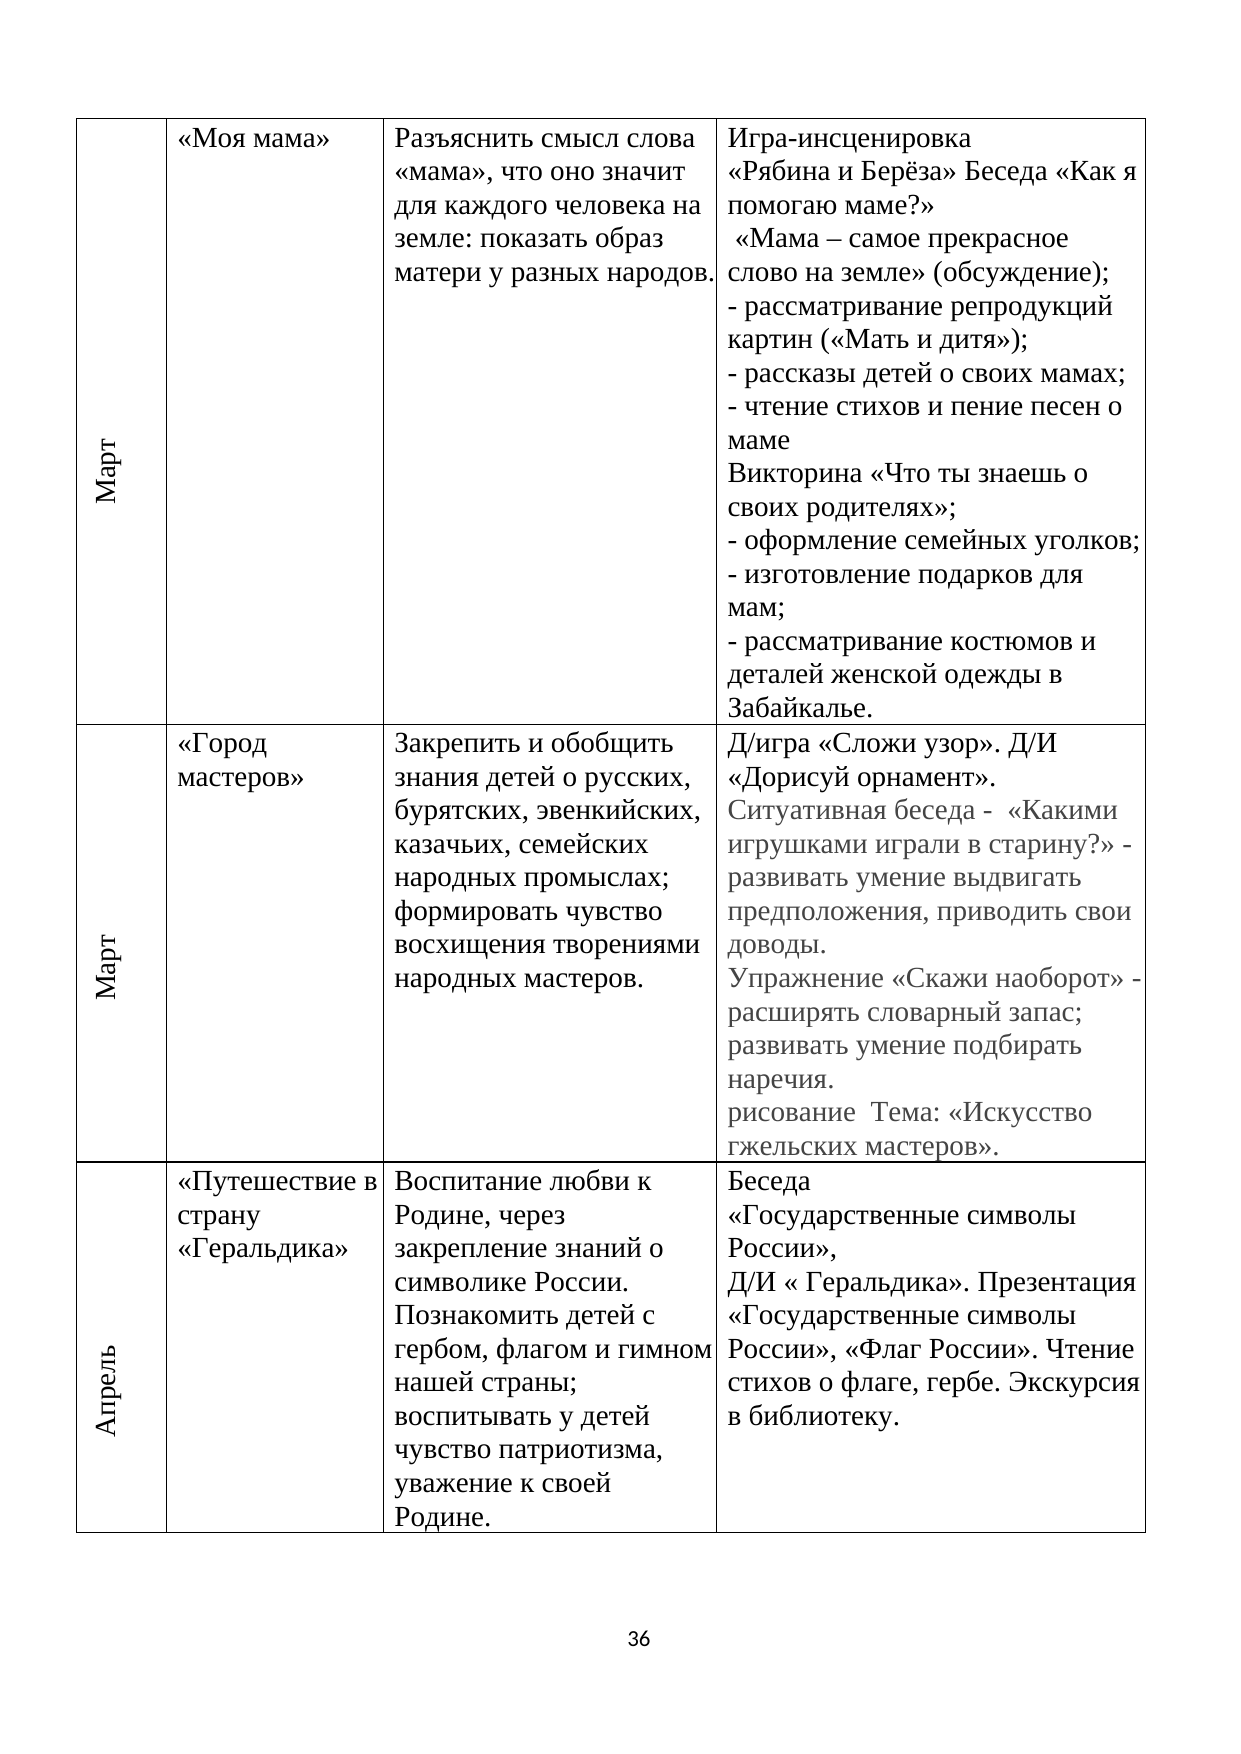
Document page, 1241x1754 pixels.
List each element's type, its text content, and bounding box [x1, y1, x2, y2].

table_cell Апрель [77, 1163, 166, 1532]
table_cell «Путешествие в страну «Геральдика» [167, 1163, 383, 1532]
table_cell Беседа «Государственные символы России», Д/И « Геральдика». Презентация «Государственные символы России», «Флаг России». Чтение стихов о флаге, гербе. Экскурсия в библиотеку. [717, 1163, 1145, 1532]
table_cell Д/игра «Сложи узор». Д/И «Дорисуй орнамент». Ситуативная беседа - «Какими игрушками играли в старину?» - развивать умение выдвигать предположения, приводить свои доводы. Упражнение «Скажи наоборот» - расширять словарный запас; развивать умение подбирать наречия. рисование Тема: «Искусство гжельских мастеров». [717, 725, 1145, 1161]
table_cell Закрепить и обобщить знания детей о русских, бурятских, эвенкийских, казачьих, семейских народных промыслах; формировать чувство восхищения творениями народных мастеров. [384, 725, 716, 1161]
table_cell Игра-инсценировка «Рябина и Берёза» Беседа «Как я помогаю маме?» «Мама – самое прекрасное слово на земле» (обсуждение); - рассматривание репродукций картин («Мать и дитя»); - рассказы детей о своих мамах; - чтение стихов и пение песен о маме Викторина «Что ты знаешь о своих родителях»; - оформление семейных уголков; - изготовление подарков для мам; - рассматривание костюмов и деталей женской одежды в Забайкалье. [717, 119, 1145, 724]
table_cell «Город мастеров» [167, 725, 383, 1161]
table_cell Март [77, 119, 166, 724]
table_cell «Моя мама» [167, 119, 383, 724]
table_cell Воспитание любви к Родине, через закрепление знаний о символике России. Познакомить детей с гербом, флагом и гимном нашей страны; воспитывать у детей чувство патриотизма, уважение к своей Родине. [384, 1163, 716, 1532]
table_cell Март [77, 725, 166, 1161]
table_cell Разъяснить смысл слова «мама», что оно значит для каждого человека на земле: показать образ матери у разных народов. [384, 119, 716, 724]
